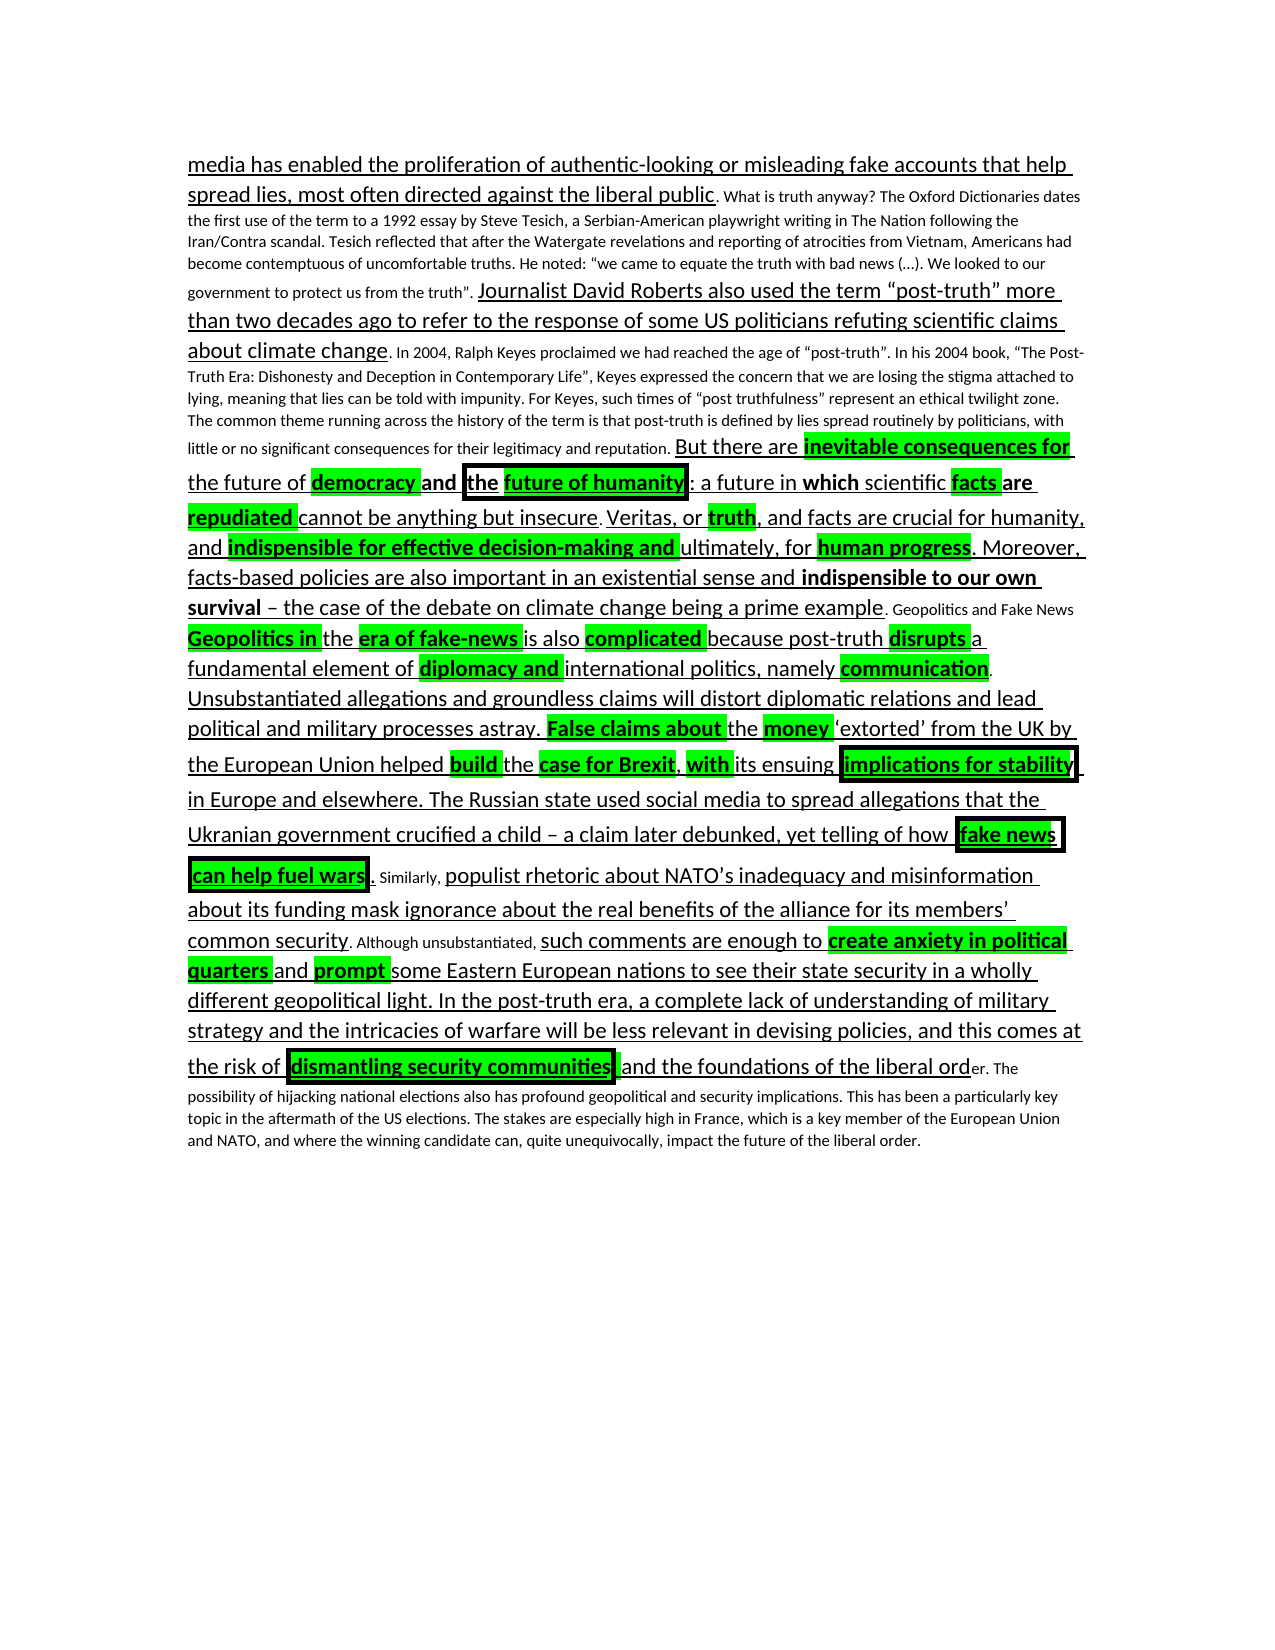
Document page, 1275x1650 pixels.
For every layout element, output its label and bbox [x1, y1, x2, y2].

text [187, 150, 1087, 1150]
